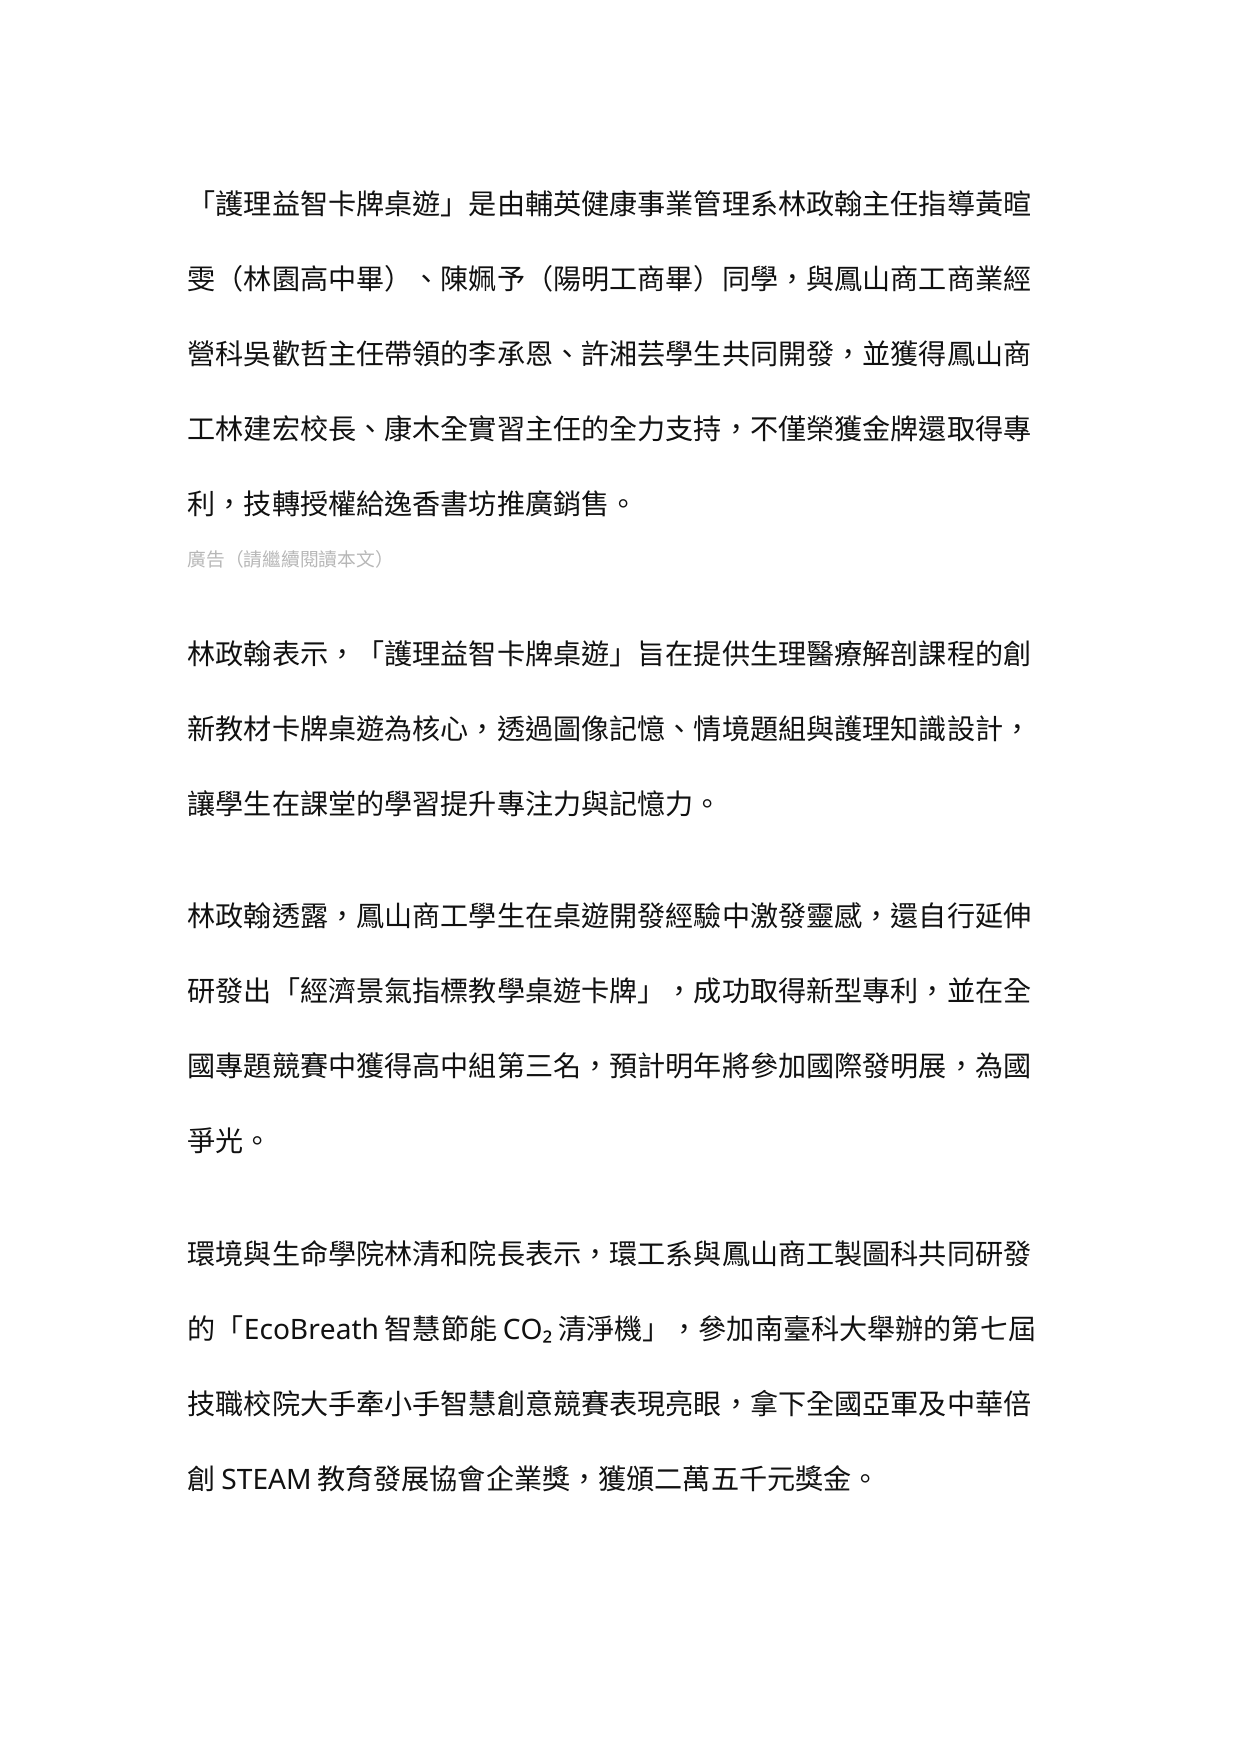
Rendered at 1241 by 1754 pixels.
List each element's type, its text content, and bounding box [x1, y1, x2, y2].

text 廣告（請繼續閱讀本文） [187, 539, 1053, 577]
text 林政翰透露，鳳山商工學生在桌遊開發經驗中激發靈感，還自行延伸研發出「經濟景氣指標教學桌遊卡牌」，成功取得新型專利，並在全國專題競賽中獲得高中組第三名，預計明年將參加國際發明展，為國爭光。 [187, 877, 1053, 1177]
text 環境與生命學院林清和院長表示，環工系與鳳山商工製圖科共同研發的「EcoBreath智慧節能CO₂清淨機」，參加南臺科大舉辦的第七屆技職校院大手牽小手智慧創意競賽表現亮眼，拿下全國亞軍及中華倍創STEAM教育發展協會企業獎，獲頒二萬五千元獎金。 [187, 1214, 1053, 1514]
text 「護理益智卡牌桌遊」是由輔英健康事業管理系林政翰主任指導黃暄雯（林園高中畢）、陳姵予（陽明工商畢）同學，與鳳山商工商業經營科吳歡哲主任帶領的李承恩、許湘芸學生共同開發，並獲得鳳山商工林建宏校長、康木全實習主任的全力支持，不僅榮獲金牌還取得專利，技轉授權給逸香書坊推廣銷售。 [187, 164, 1053, 539]
text 林政翰表示，「護理益智卡牌桌遊」旨在提供生理醫療解剖課程的創新教材卡牌桌遊為核心，透過圖像記憶、情境題組與護理知識設計，讓學生在課堂的學習提升專注力與記憶力。 [187, 614, 1053, 839]
